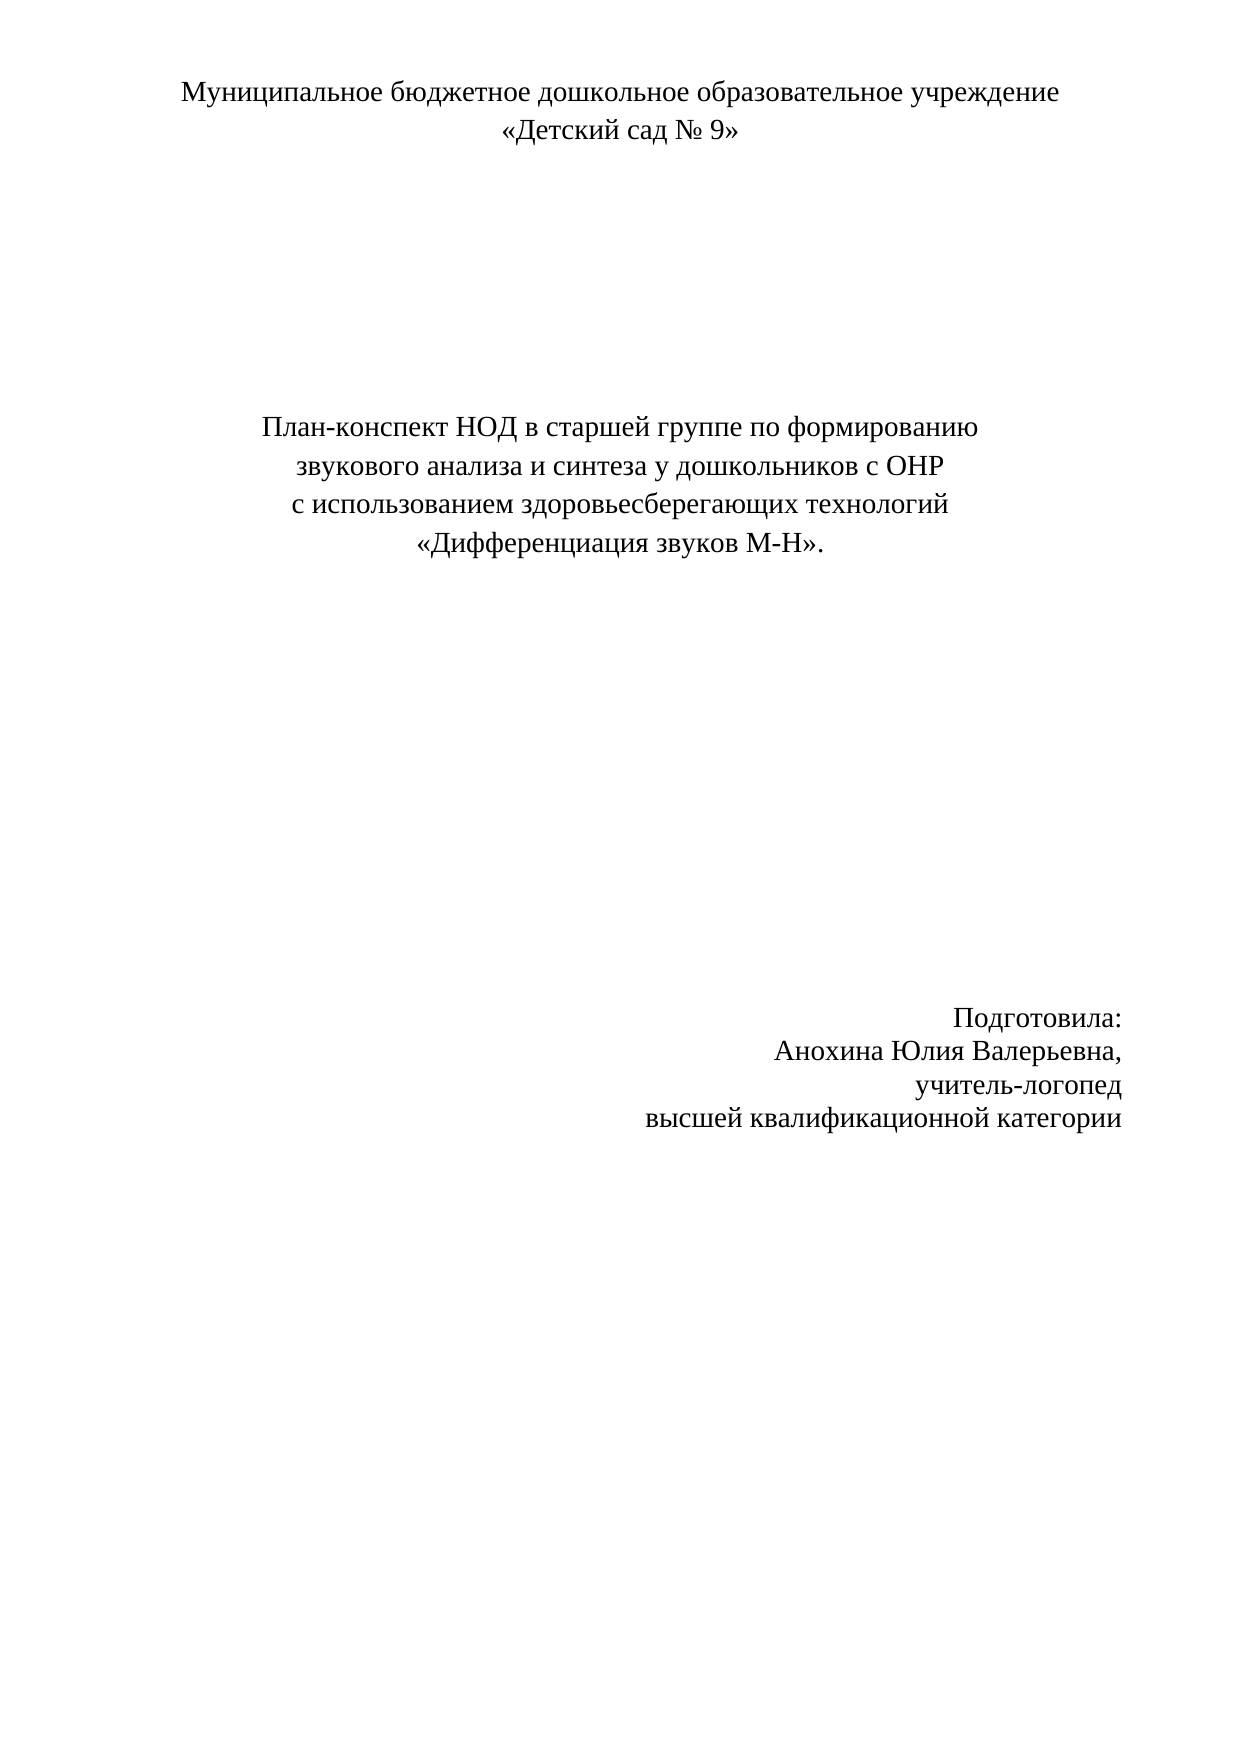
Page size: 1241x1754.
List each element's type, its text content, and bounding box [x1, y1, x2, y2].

text План-конспект НОД в старшей группе по формированию звукового анализа и синтеза у дошкольников с ОНР с использованием здоровьесберегающих технологий «Дифференциация звуков М-Н». [118, 409, 1122, 558]
text Муниципальное бюджетное дошкольное образовательное учреждение «Детский сад № 9» [118, 74, 1122, 146]
text Анохина Юлия Валерьевна, [118, 1033, 1122, 1067]
text учитель-логопед [118, 1067, 1122, 1101]
text высшей квалификационной категории [118, 1101, 1122, 1134]
text Подготовила: [118, 1000, 1122, 1033]
